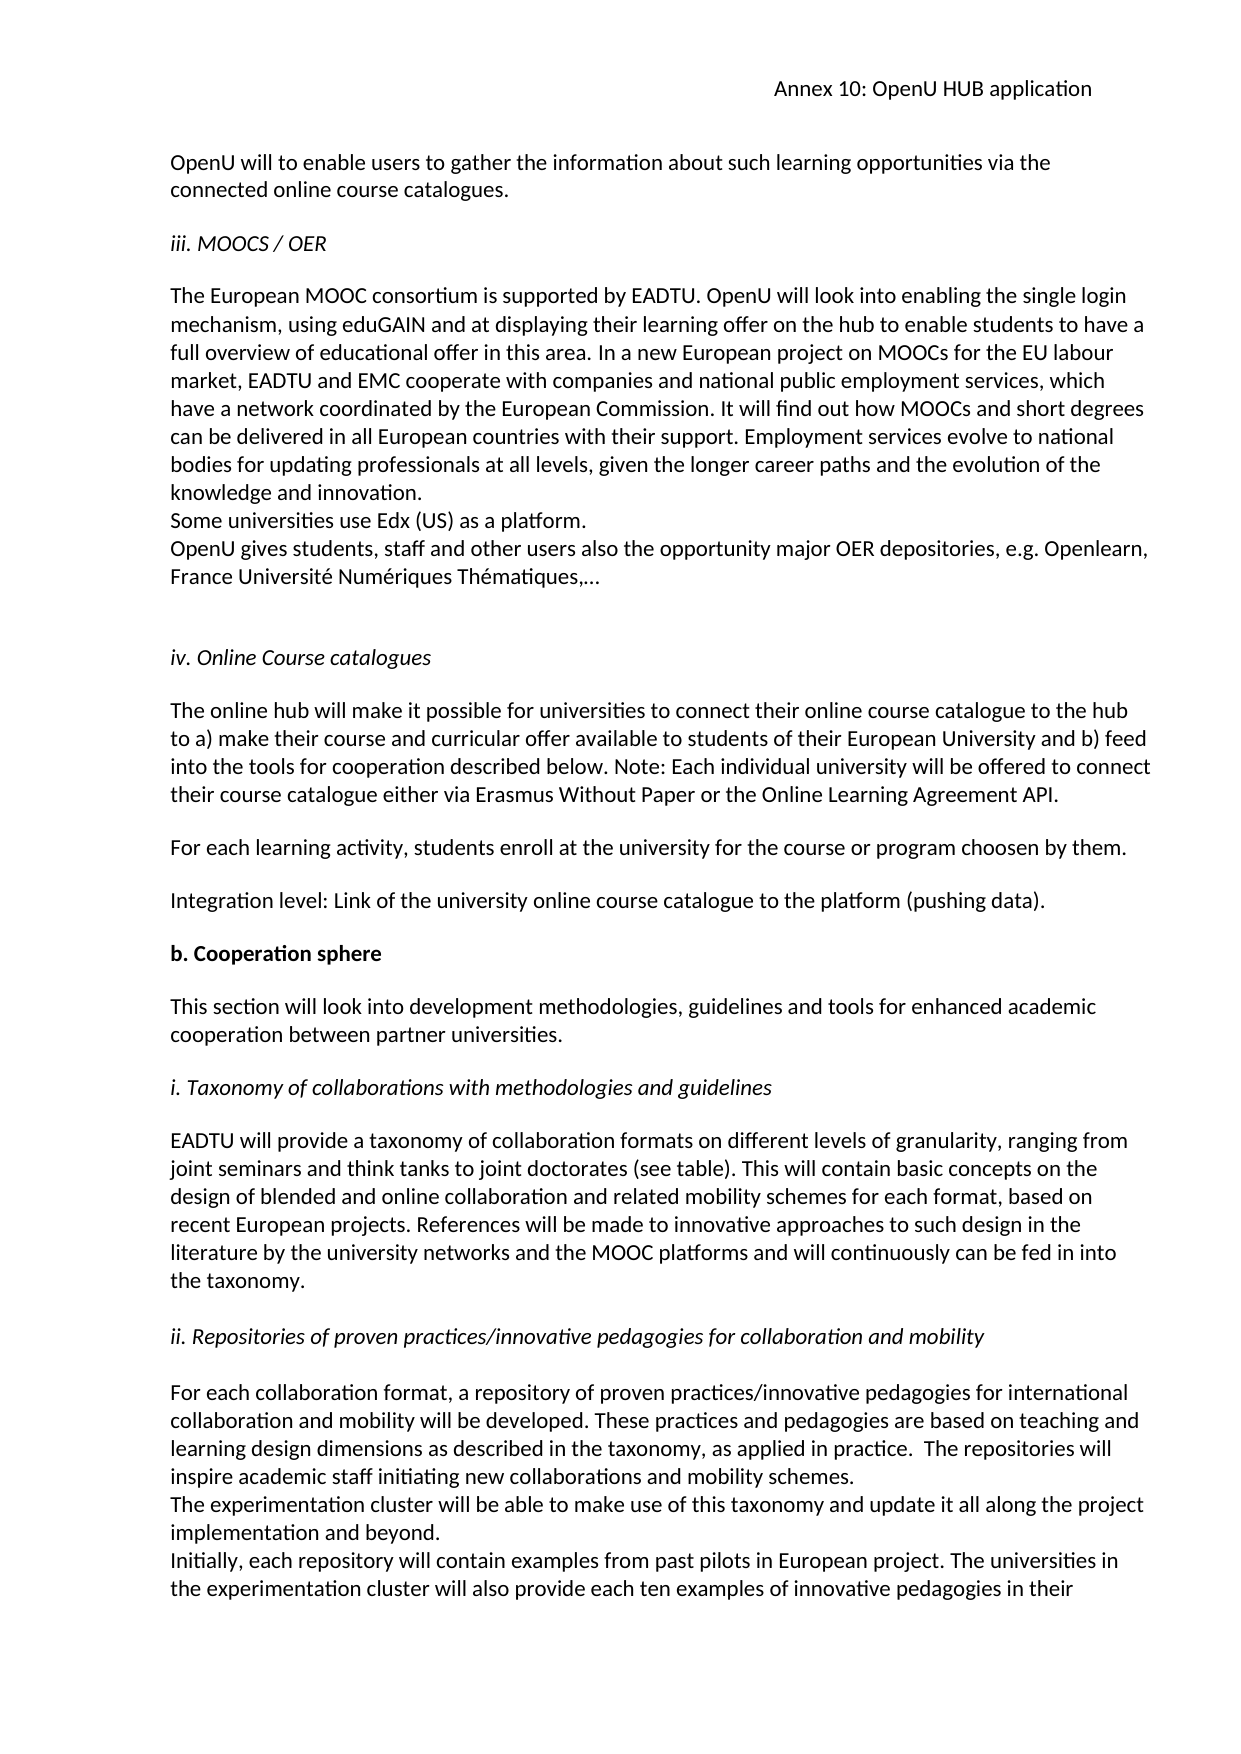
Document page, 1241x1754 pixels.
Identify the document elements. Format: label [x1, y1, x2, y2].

table_header [159, 148, 1165, 1602]
